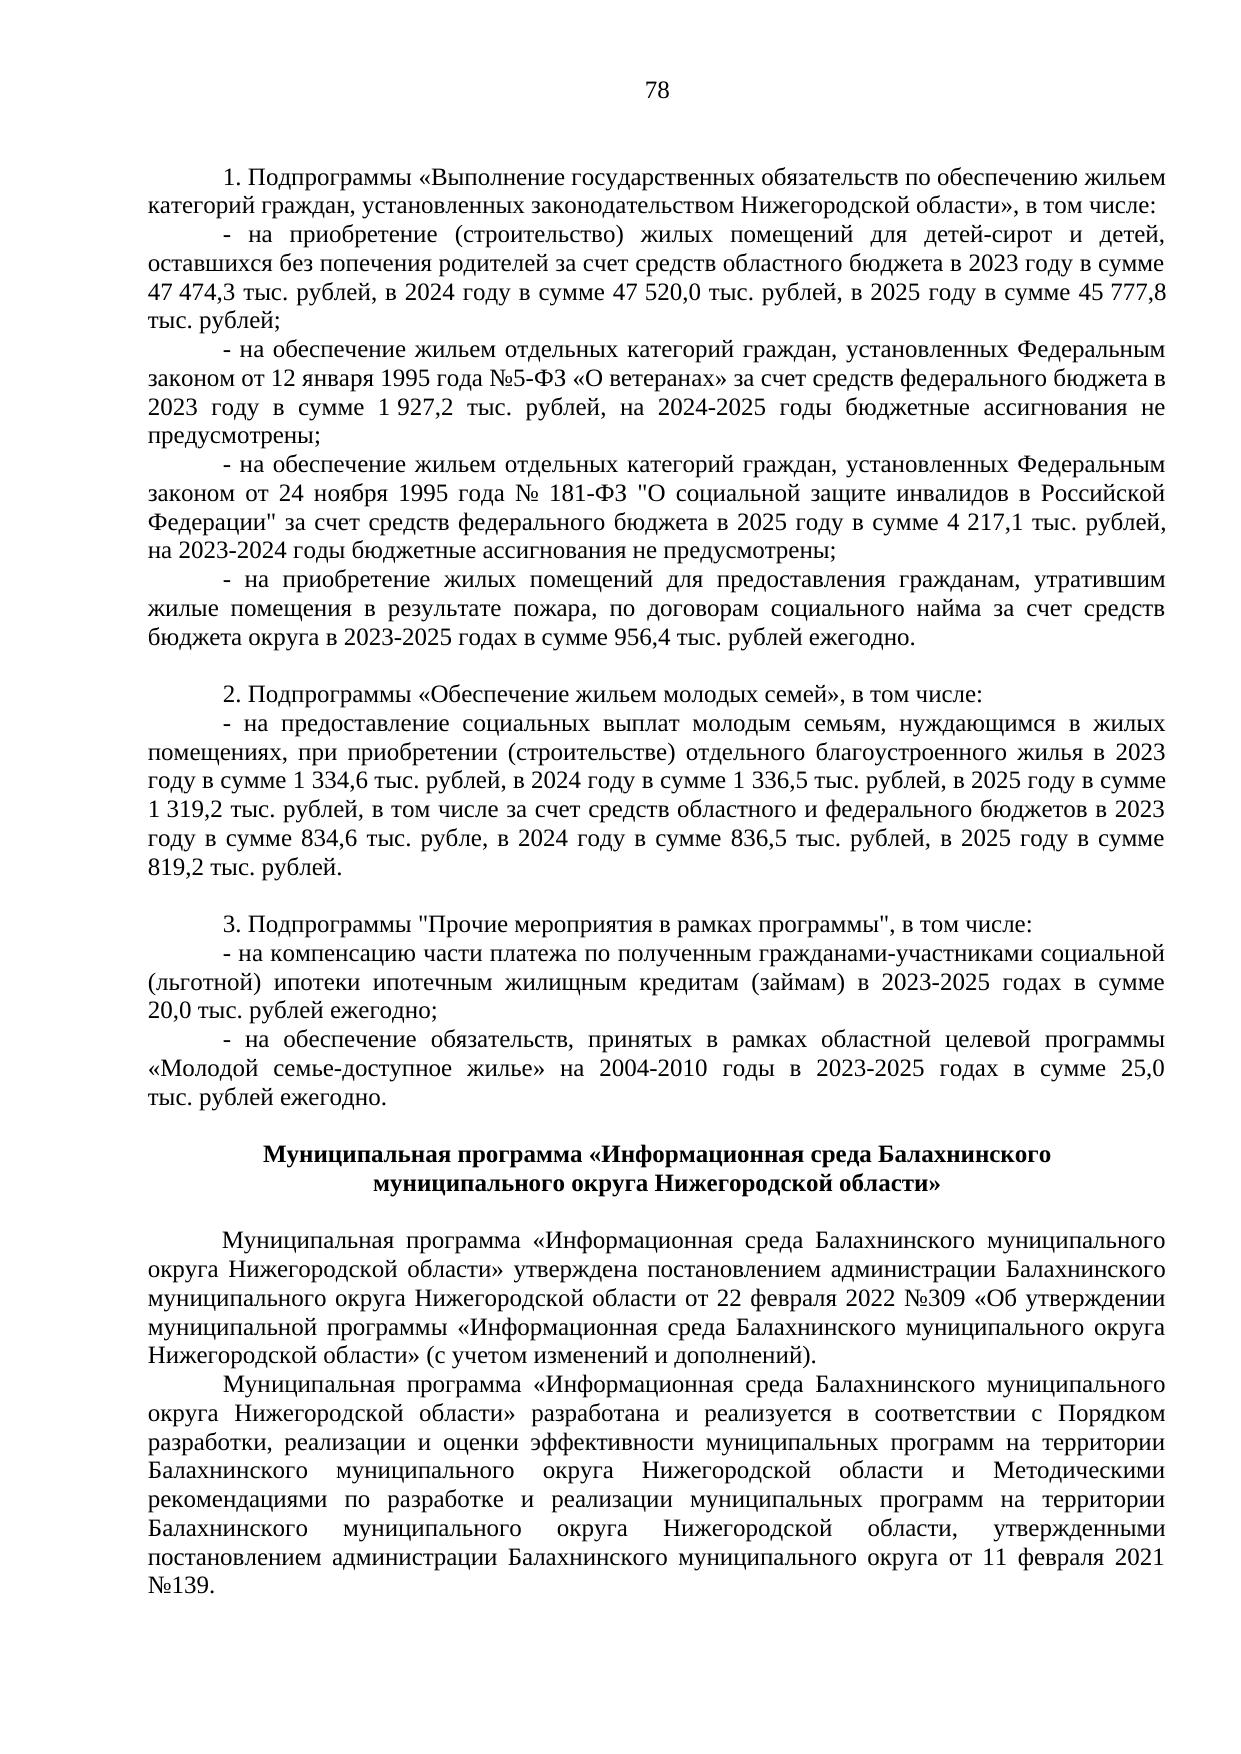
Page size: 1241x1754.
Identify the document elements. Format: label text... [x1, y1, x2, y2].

text - на компенсацию части платежа по полученным гражданами-участниками социальной (льготной) ипотеки ипотечным жилищным кредитам (займам) в 2023-2025 годах в сумме 20,0 тыс. рублей ежегодно; [148, 938, 1166, 1024]
text - на обеспечение жильем отдельных категорий граждан, установленных Федеральным законом от 12 января 1995 года №5-ФЗ «О ветеранах» за счет средств федерального бюджета в 2023 году в сумме 1 927,2 тыс. рублей, на 2024-2025 годы бюджетные ассигнования не предусмотрены; [148, 334, 1166, 449]
text Муниципальная программа «Информационная среда Балахнинского [148, 1139, 1166, 1168]
text - на предоставление социальных выплат молодым семьям, нуждающимся в жилых помещениях, при приобретении (строительстве) отдельного благоустроенного жилья в 2023 году в сумме 1 334,6 тыс. рублей, в 2024 году в сумме 1 336,5 тыс. рублей, в 2025 году в сумме 1 319,2 тыс. рублей, в том числе за счет средств областного и федерального бюджетов в 2023 году в сумме 834,6 тыс. рубле, в 2024 году в сумме 836,5 тыс. рублей, в 2025 году в сумме 819,2 тыс. рублей. [148, 708, 1166, 880]
text 3. Подпрограммы "Прочие мероприятия в рамках программы", в том числе: [148, 909, 1166, 938]
text 1. Подпрограммы «Выполнение государственных обязательств по обеспечению жильем категорий граждан, установленных законодательством Нижегородской области», в том числе: [148, 162, 1166, 219]
text - на приобретение (строительство) жилых помещений для детей-сирот и детей, оставшихся без попечения родителей за счет средств областного бюджета в 2023 году в сумме 47 474,3 тыс. рублей, в 2024 году в сумме 47 520,0 тыс. рублей, в 2025 году в сумме 45 777,8 тыс. рублей; [148, 219, 1166, 334]
text Муниципальная программа «Информационная среда Балахнинского муниципального округа Нижегородской области» разработана и реализуется в соответствии с Порядком разработки, реализации и оценки эффективности муниципальных программ на территории Балахнинского муниципального округа Нижегородской области и Методическими рекомендациями по разработке и реализации муниципальных программ на территории Балахнинского муниципального округа Нижегородской области, утвержденными постановлением администрации Балахнинского муниципального округа от 11 февраля 2021 №139. [148, 1369, 1166, 1599]
text - на обеспечение обязательств, принятых в рамках областной целевой программы «Молодой семье-доступное жилье» на 2004-2010 годы в 2023-2025 годах в сумме 25,0 тыс. рублей ежегодно. [148, 1024, 1166, 1110]
text 2. Подпрограммы «Обеспечение жильем молодых семей», в том числе: [148, 679, 1166, 708]
text муниципального округа Нижегородской области» [148, 1168, 1166, 1197]
text Муниципальная программа «Информационная среда Балахнинского муниципального округа Нижегородской области» утверждена постановлением администрации Балахнинского муниципального округа Нижегородской области от 22 февраля 2022 №309 «Об утверждении муниципальной программы «Информационная среда Балахнинского муниципального округа Нижегородской области» (с учетом изменений и дополнений). [148, 1225, 1166, 1369]
text - на приобретение жилых помещений для предоставления гражданам, утратившим жилые помещения в результате пожара, по договорам социального найма за счет средств бюджета округа в 2023-2025 годах в сумме 956,4 тыс. рублей ежегодно. [148, 564, 1166, 650]
text - на обеспечение жильем отдельных категорий граждан, установленных Федеральным законом от 24 ноября 1995 года № 181-ФЗ "О социальной защите инвалидов в Российской Федерации" за счет средств федерального бюджета в 2025 году в сумме 4 217,1 тыс. рублей, на 2023-2024 годы бюджетные ассигнования не предусмотрены; [148, 449, 1166, 564]
